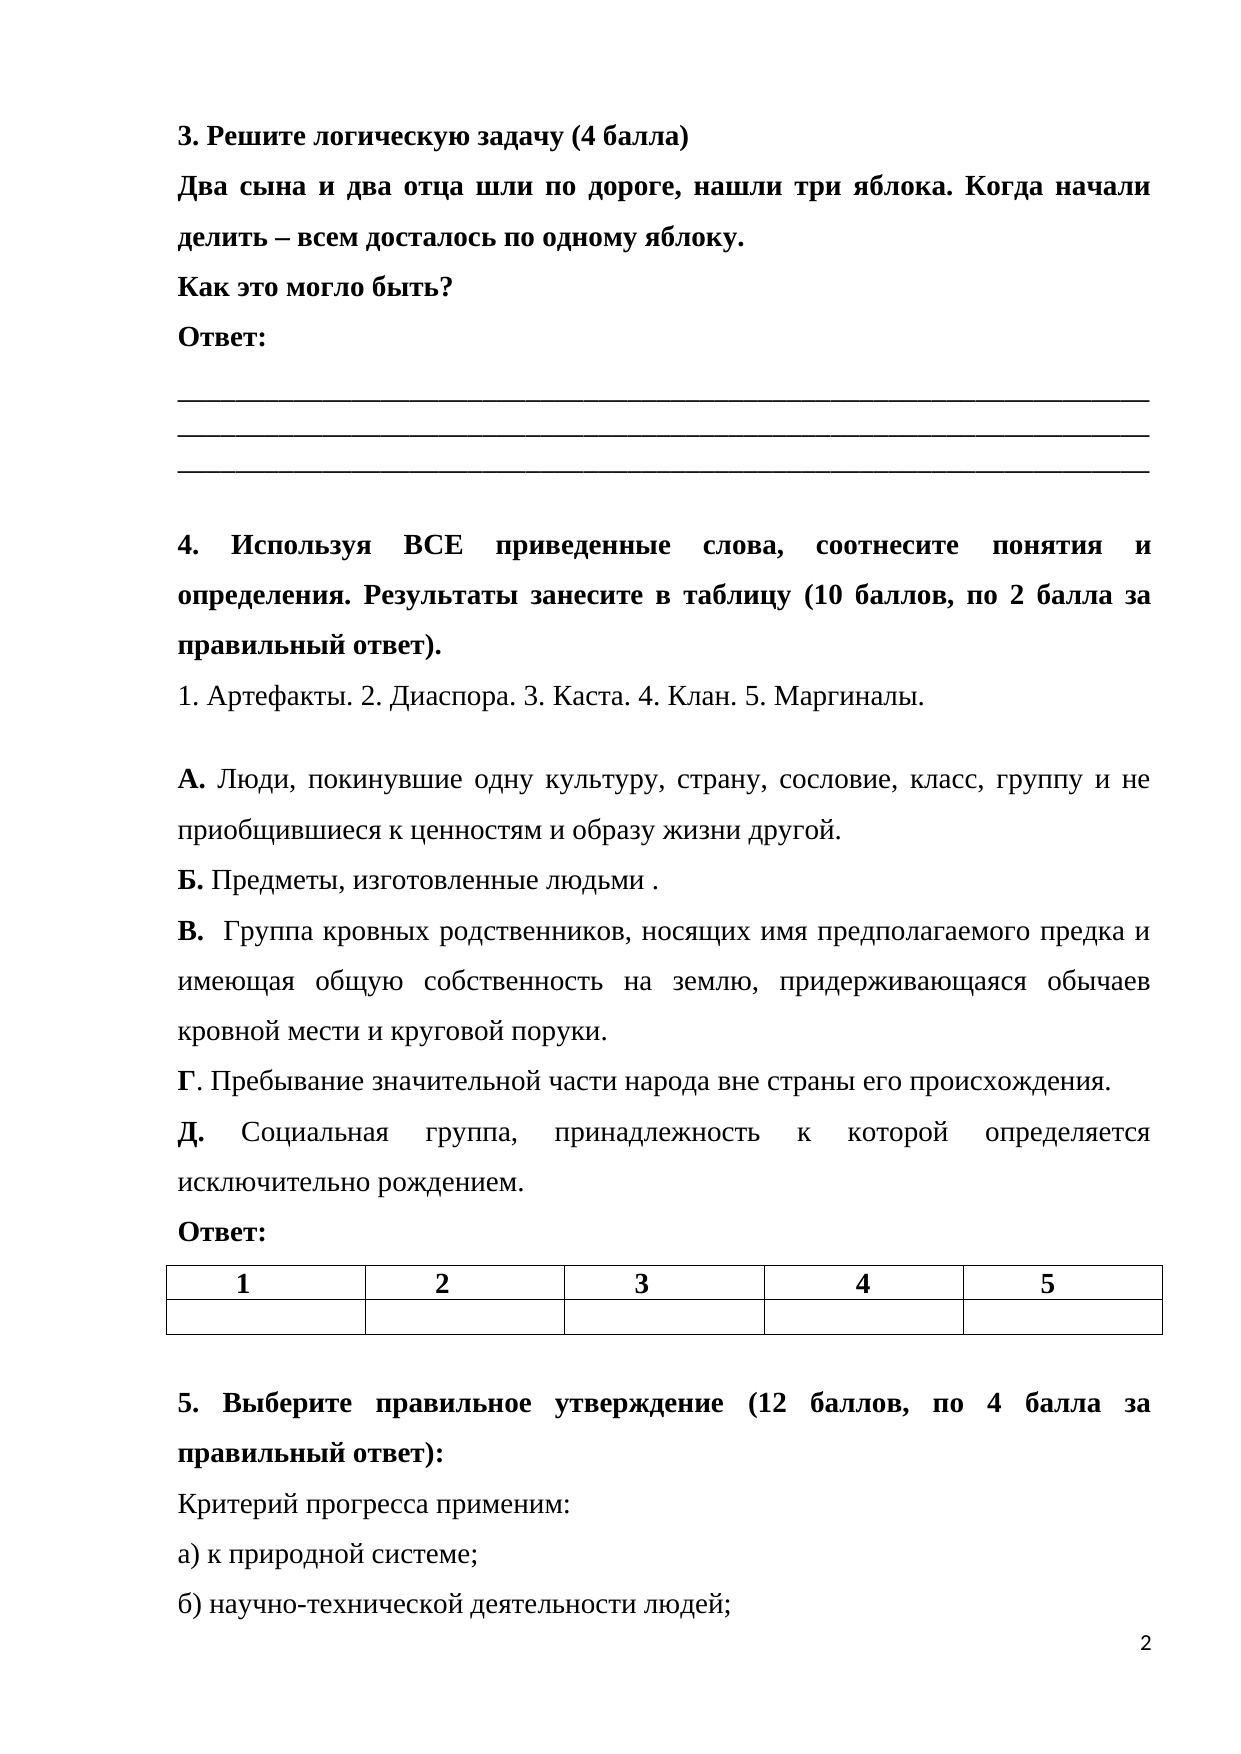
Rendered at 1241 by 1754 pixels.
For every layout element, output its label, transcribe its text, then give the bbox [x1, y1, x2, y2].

table_cell [366, 1300, 564, 1334]
table_cell [964, 1300, 1162, 1334]
text Критерий прогресса применим: [177, 1486, 1152, 1519]
table_header 4 [765, 1266, 963, 1299]
text Ответ: [177, 319, 1152, 353]
text Д. Социальная группа, принадлежность к которой определяется исключительно рождением. [177, 1114, 1152, 1198]
text б) научно-технической деятельности людей; [177, 1587, 1152, 1620]
table_cell [765, 1300, 963, 1334]
text 4. Используя ВСЕ приведенные слова, соотнесите понятия и определения. Результаты занесите в таблицу (10 баллов, по 2 балла за правильный ответ). [177, 527, 1152, 661]
text Б. Предметы, изготовленные людьми . [177, 862, 1152, 896]
text а) к природной системе; [177, 1536, 1152, 1570]
text В. Группа кровных родственников, носящих имя предполагаемого предка и имеющая общую собственность на землю, придерживающаяся обычаев кровной мести и круговой поруки. [177, 913, 1152, 1047]
table_header 2 [366, 1266, 564, 1299]
text 5. Выберите правильное утверждение (12 баллов, по 4 балла за правильный ответ): [177, 1385, 1152, 1469]
text А. Люди, покинувшие одну культуру, страну, сословие, класс, группу и не приобщившиеся к ценностям и образу жизни другой. [177, 762, 1152, 846]
text Ответ: [177, 1214, 1152, 1248]
text Как это могло быть? [177, 269, 1152, 303]
text Два сына и два отца шли по дороге, нашли три яблока. Когда начали делить – всем досталось по одному яблоку. [177, 168, 1152, 252]
text 3. Решите логическую задачу (4 балла) [177, 118, 1152, 152]
text _________________________________________________________________________________________________________________________________________________________________________________________________________ [177, 370, 1152, 477]
table_header 5 [964, 1266, 1162, 1299]
text 1. Артефакты. 2. Диаспора. 3. Каста. 4. Клан. 5. Маргиналы. [177, 678, 1152, 711]
table_cell [565, 1300, 764, 1334]
table_header 1 [167, 1266, 365, 1299]
table_header 3 [565, 1266, 764, 1299]
text Г. Пребывание значительной части народа вне страны его происхождения. [177, 1063, 1152, 1097]
table_cell [167, 1300, 365, 1334]
